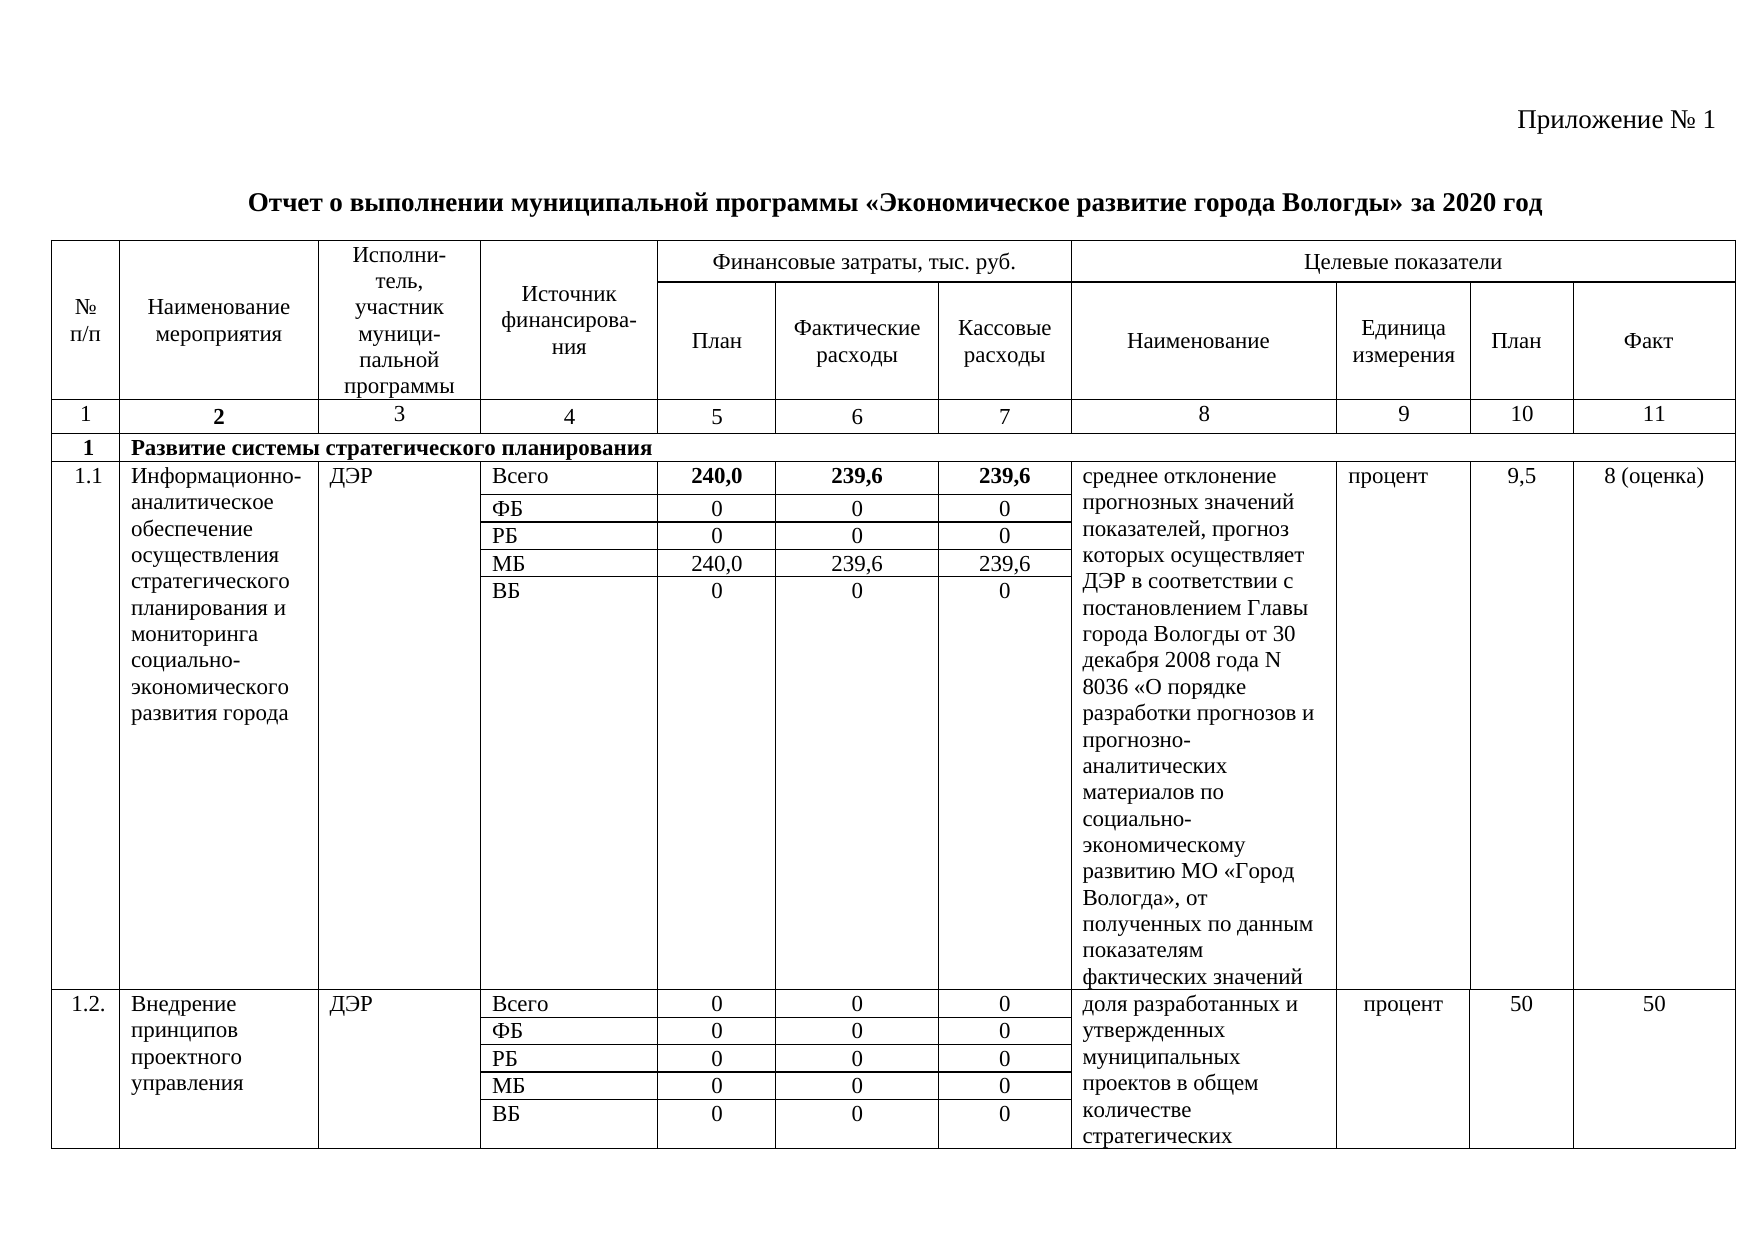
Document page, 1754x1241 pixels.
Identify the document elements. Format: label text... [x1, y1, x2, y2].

table_cell 0 [939, 577, 1071, 989]
table_header Наименование мероприятия [120, 241, 318, 399]
table_cell ВБ [481, 1100, 657, 1148]
table_cell 0 [776, 495, 938, 521]
table_cell Наименование [1072, 283, 1336, 399]
text Отчет о выполнении муниципальной программы «Экономическое развитие города Вологды» за 2020 год [148, 187, 1642, 218]
table_header Исполни-тель, участник муници-пальной программы [319, 241, 480, 399]
table_cell 6 [776, 400, 938, 432]
table_cell 2 [120, 400, 318, 432]
table_cell 239,6 [939, 462, 1071, 494]
table_cell 3 [319, 400, 480, 432]
table_cell План [658, 283, 775, 399]
table_cell Кассовые расходы [939, 283, 1071, 399]
table_header Финансовые затраты, тыс. руб. [658, 241, 1071, 281]
table_cell 8 (оценка) [1574, 462, 1735, 989]
table_cell 0 [939, 1018, 1071, 1044]
table_cell 8 [1072, 400, 1336, 432]
table_cell 0 [658, 1045, 775, 1071]
table_header Целевые показатели [1072, 241, 1735, 281]
table_cell 9 [1337, 400, 1470, 432]
table_cell 0 [776, 1100, 938, 1148]
table_cell 1 [52, 434, 119, 461]
table_cell 0 [939, 1045, 1071, 1071]
text Приложение № 1 [1285, 103, 1716, 134]
table_cell 240,0 [658, 462, 775, 494]
table_cell МБ [481, 550, 657, 576]
table_cell процент [1337, 462, 1470, 989]
table_cell 1.2. [52, 990, 119, 1148]
table_cell 1.1 [52, 462, 119, 989]
table_cell 0 [658, 523, 775, 549]
table_cell 11 [1574, 400, 1735, 432]
table_cell 0 [776, 1045, 938, 1071]
table_cell 9,5 [1471, 462, 1573, 989]
table_cell Факт [1574, 283, 1735, 399]
table_cell 0 [658, 495, 775, 521]
table_cell 239,6 [939, 550, 1071, 576]
table_cell 0 [776, 990, 938, 1017]
table_cell 0 [939, 1100, 1071, 1148]
table_cell среднее отклонение прогнозных значений показателей, прогноз которых осуществляет ДЭР в соответствии с постановлением Главы города Вологды от 30 декабря 2008 года N 8036 «О порядке разработки прогнозов и прогнозно-аналитических материалов по социально-экономическому развитию МО «Город Вологда», от полученных по данным показателям фактических значений [1072, 462, 1336, 989]
table_cell ФБ [481, 495, 657, 521]
table_header № п/п [52, 241, 119, 399]
table_cell 0 [658, 577, 775, 989]
table_cell МБ [481, 1073, 657, 1099]
table_cell 1 [52, 400, 119, 432]
table_cell Всего [481, 990, 657, 1017]
table_cell 0 [658, 1100, 775, 1148]
table_cell 0 [776, 523, 938, 549]
table_cell 0 [658, 1073, 775, 1099]
table_cell процент [1337, 990, 1469, 1148]
table_header Источник финансирова-ния [481, 241, 657, 399]
table_cell Внедрение принципов проектного управления [120, 990, 318, 1148]
table_cell 240,0 [658, 550, 775, 576]
table_cell РБ [481, 523, 657, 549]
table_cell 0 [776, 1018, 938, 1044]
table_cell 0 [939, 990, 1071, 1017]
table_cell 4 [481, 400, 657, 432]
table_cell 50 [1574, 990, 1735, 1148]
table_cell Единица измерения [1337, 283, 1470, 399]
table_cell ФБ [481, 1018, 657, 1044]
table_cell 5 [658, 400, 775, 432]
table_cell ВБ [481, 577, 657, 989]
table_cell 0 [939, 495, 1071, 521]
table_cell Всего [481, 462, 657, 494]
table_cell 7 [939, 400, 1071, 432]
table_cell 0 [658, 990, 775, 1017]
table_cell 50 [1470, 990, 1573, 1148]
table_cell 239,6 [776, 550, 938, 576]
table_cell Информационно-аналитическое обеспечение осуществления стратегического планирования и мониторинга социально-экономического развития города [120, 462, 318, 989]
table_cell РБ [481, 1045, 657, 1071]
table_cell 0 [939, 1073, 1071, 1099]
table_cell ДЭР [319, 990, 480, 1148]
table_cell ДЭР [319, 462, 480, 989]
table_cell 0 [776, 1073, 938, 1099]
table_cell доля разработанных и утвержденных муниципальных проектов в общем количестве стратегических инициатив, включенных в Стратегию социально-экономического развития МО «Город Вологда» на период до 2030 года [1072, 990, 1336, 1148]
table_cell Фактические расходы [776, 283, 938, 399]
table_cell 239,6 [776, 462, 938, 494]
table_cell 0 [939, 523, 1071, 549]
table_cell 0 [776, 577, 938, 989]
table_cell Развитие системы стратегического планирования [120, 434, 1735, 461]
table_cell План [1471, 283, 1573, 399]
table_cell 10 [1471, 400, 1573, 432]
table_cell 0 [658, 1018, 775, 1044]
